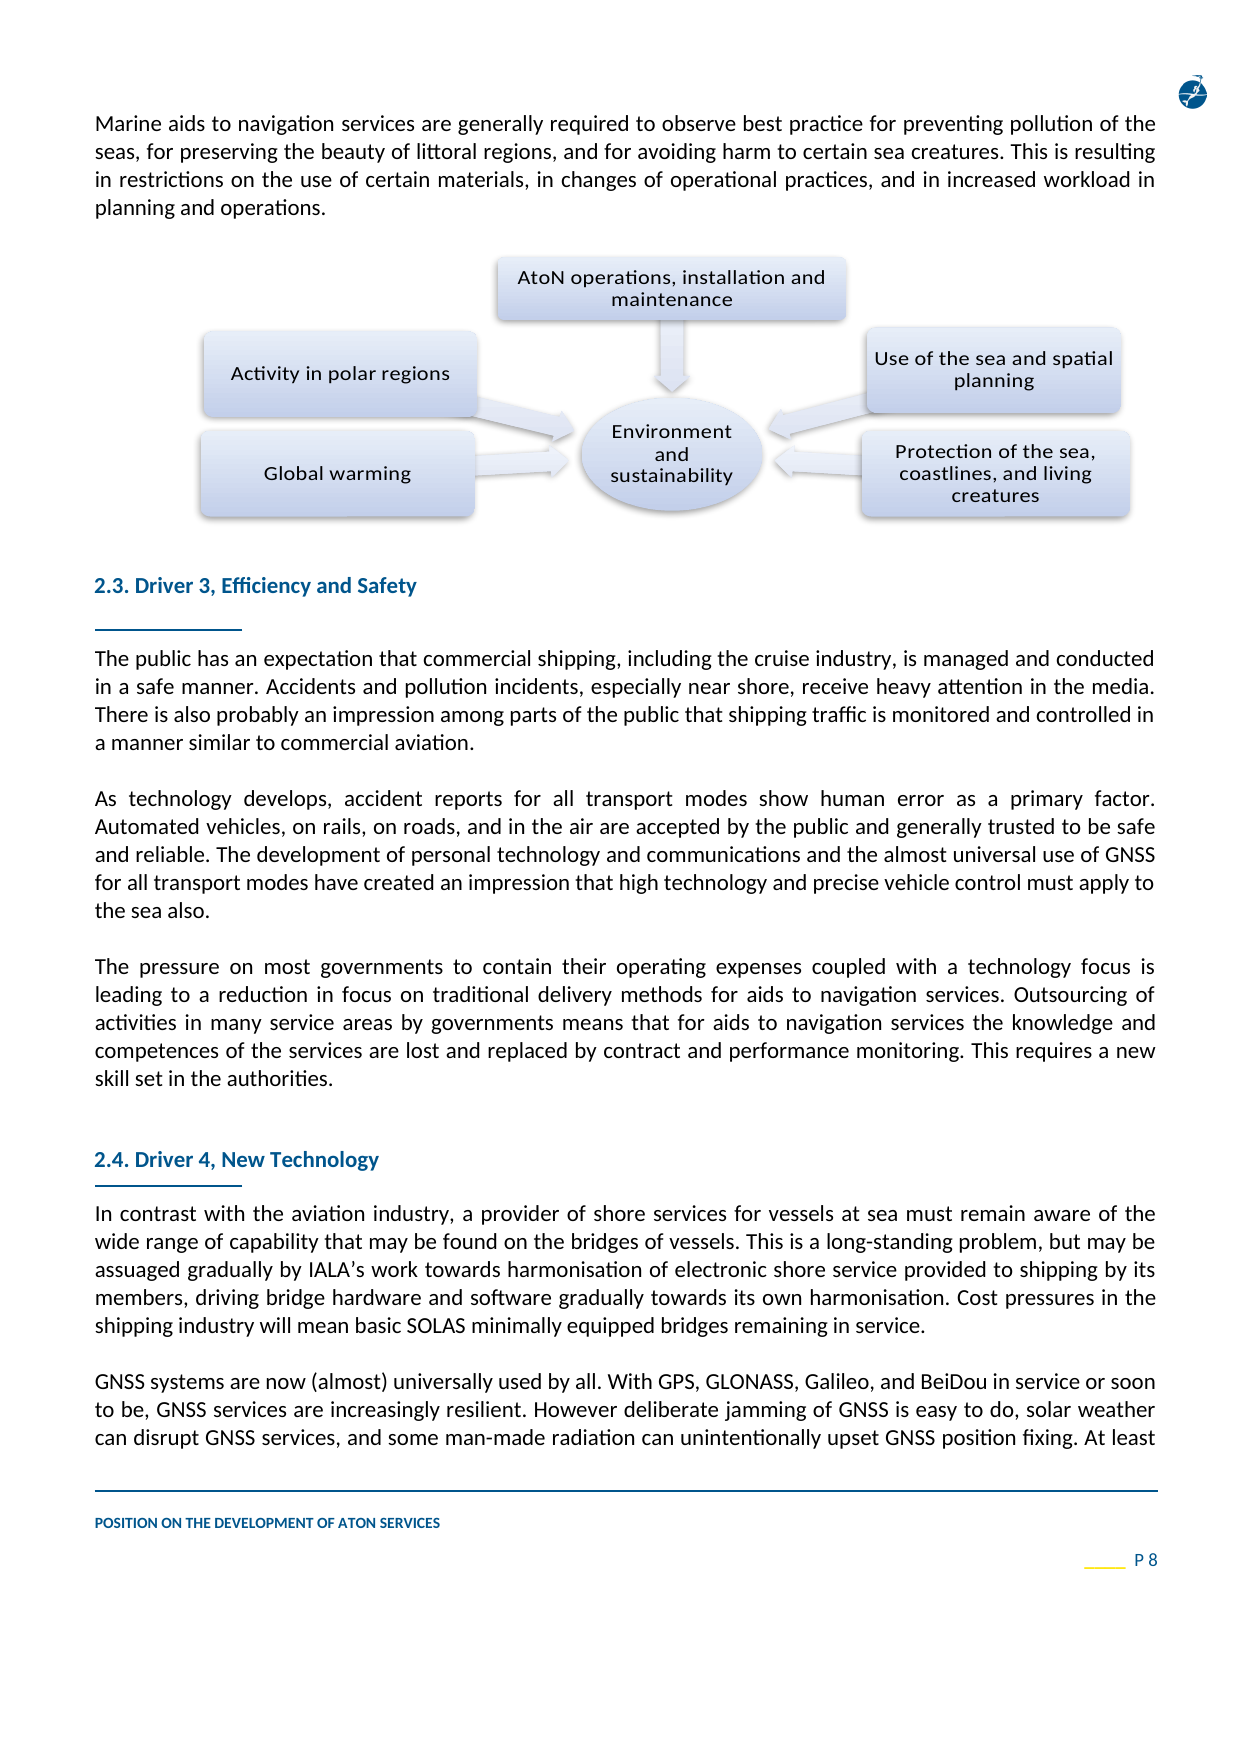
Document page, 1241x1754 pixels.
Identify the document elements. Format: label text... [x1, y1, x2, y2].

text As technology develops, accident reports for all transport modes show human error as a primary factor. Automated vehicles, on rails, on roads, and in the air are accepted by the public and generally trusted to be safe and reliable. The development of personal technology and communications and the almost universal use of GNSS for all transport modes have created an impression that high technology and precise vehicle control must apply to the sea also. [94, 784, 1157, 924]
text In contrast with the aviation industry, a provider of shore services for vessels at sea must remain aware of the wide range of capability that may be found on the bridges of vessels. This is a long-standing problem, but may be assuaged gradually by IALA’s work towards harmonisation of electronic shore service provided to shipping by its members, driving bridge hardware and software gradually towards its own harmonisation. Cost pressures in the shipping industry will mean basic SOLAS minimally equipped bridges remaining in service. [94, 1199, 1157, 1339]
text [94, 1367, 1157, 1452]
subtitle Driver 3, Efficiency and Safety [94, 571, 1157, 599]
text The pressure on most governments to contain their operating expenses coupled with a technology focus is leading to a reduction in focus on traditional delivery methods for aids to navigation services. Outsourcing of activities in many service areas by governments means that for aids to navigation services the knowledge and competences of the services are lost and replaced by contract and performance monitoring. This requires a new skill set in the authorities. [94, 952, 1157, 1092]
text The public has an expectation that commercial shipping, including the cruise industry, is managed and conducted in a safe manner. Accidents and pollution incidents, especially near shore, receive heavy attention in the media. There is also probably an impression among parts of the public that shipping traffic is monitored and controlled in a manner similar to commercial aviation. [94, 644, 1157, 756]
text Marine aids to navigation services are generally required to observe best practice for preventing pollution of the seas, for preserving the beauty of littoral regions, and for avoiding harm to certain sea creatures. This is resulting in restrictions on the use of certain materials, in changes of operational practices, and in increased workload in planning and operations. [94, 109, 1157, 221]
picture [1147, 25, 1241, 144]
subtitle Driver 4, New Technology [94, 1145, 1157, 1173]
